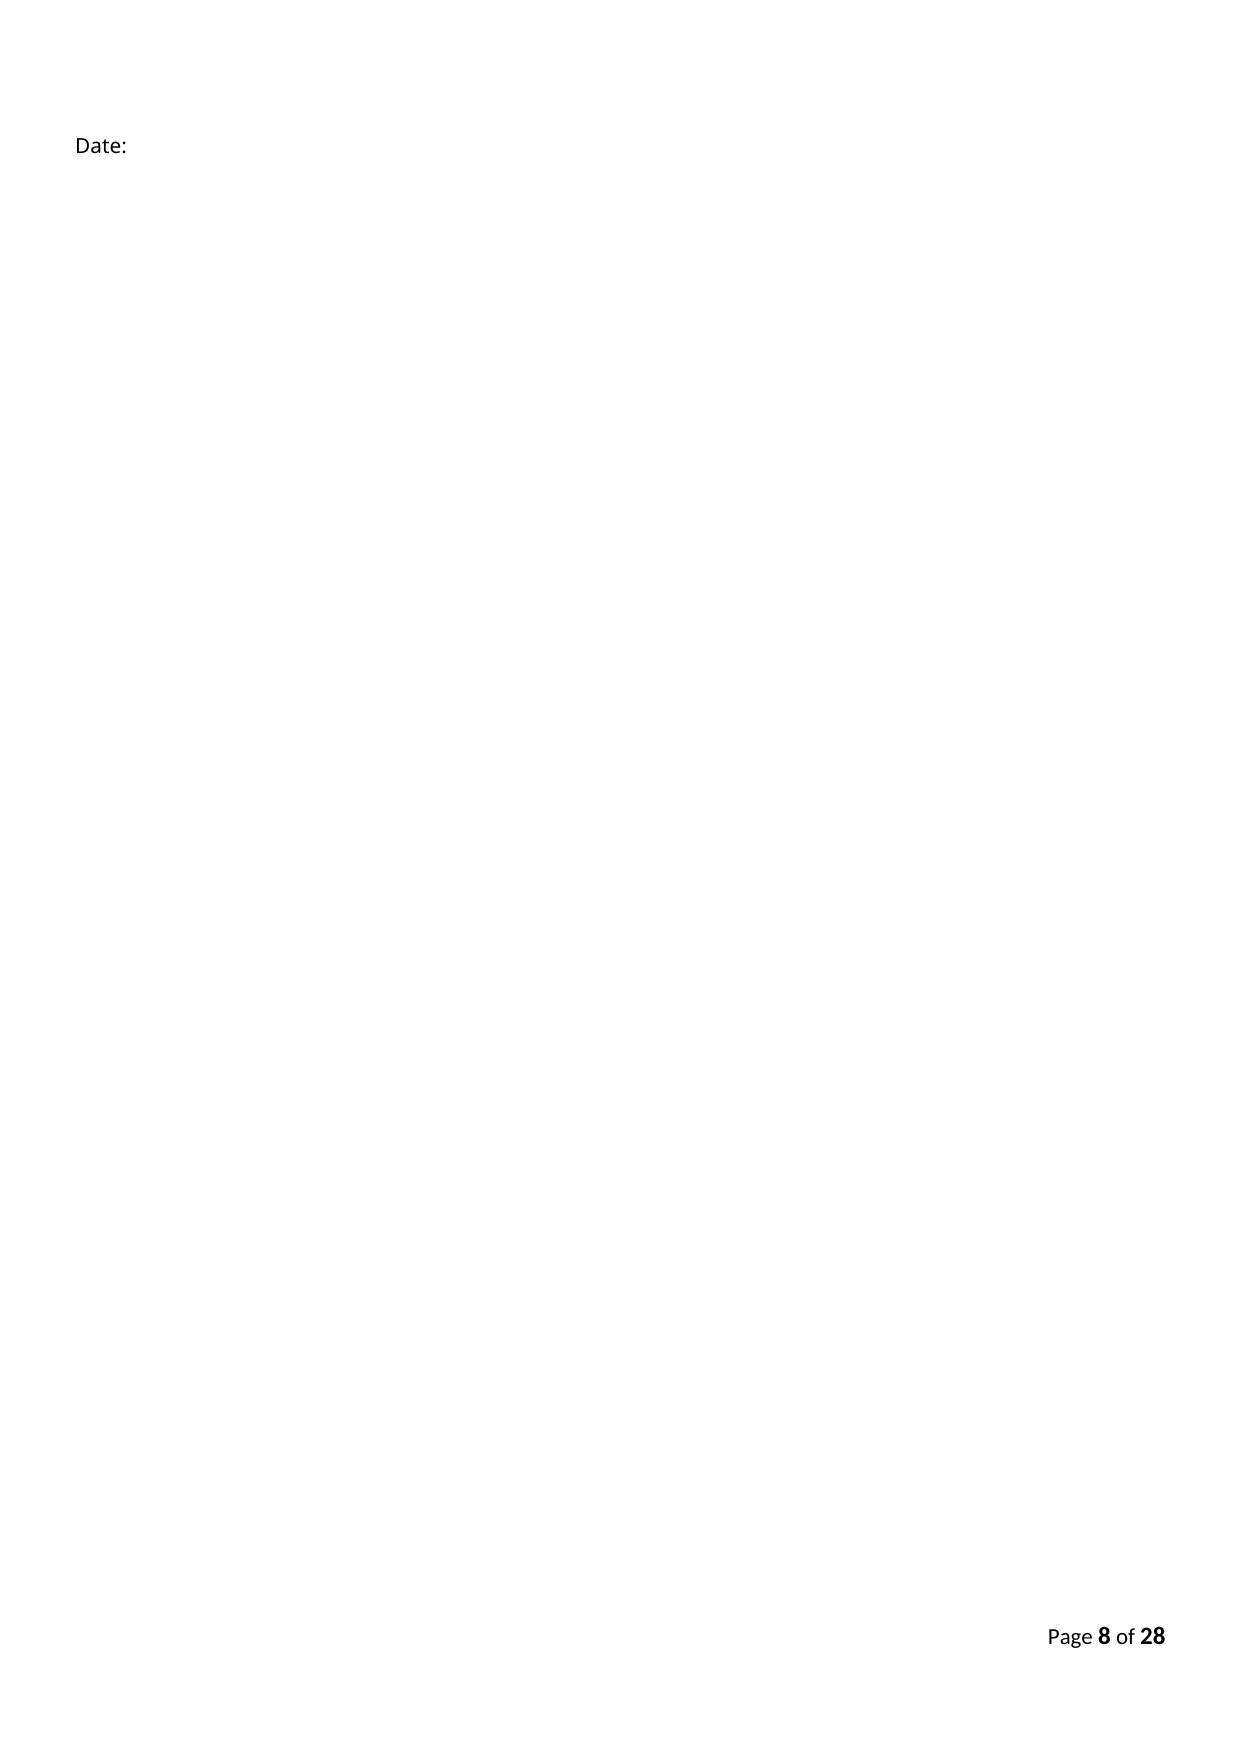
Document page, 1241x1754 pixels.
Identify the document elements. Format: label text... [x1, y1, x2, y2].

text Date: [75, 131, 1165, 159]
